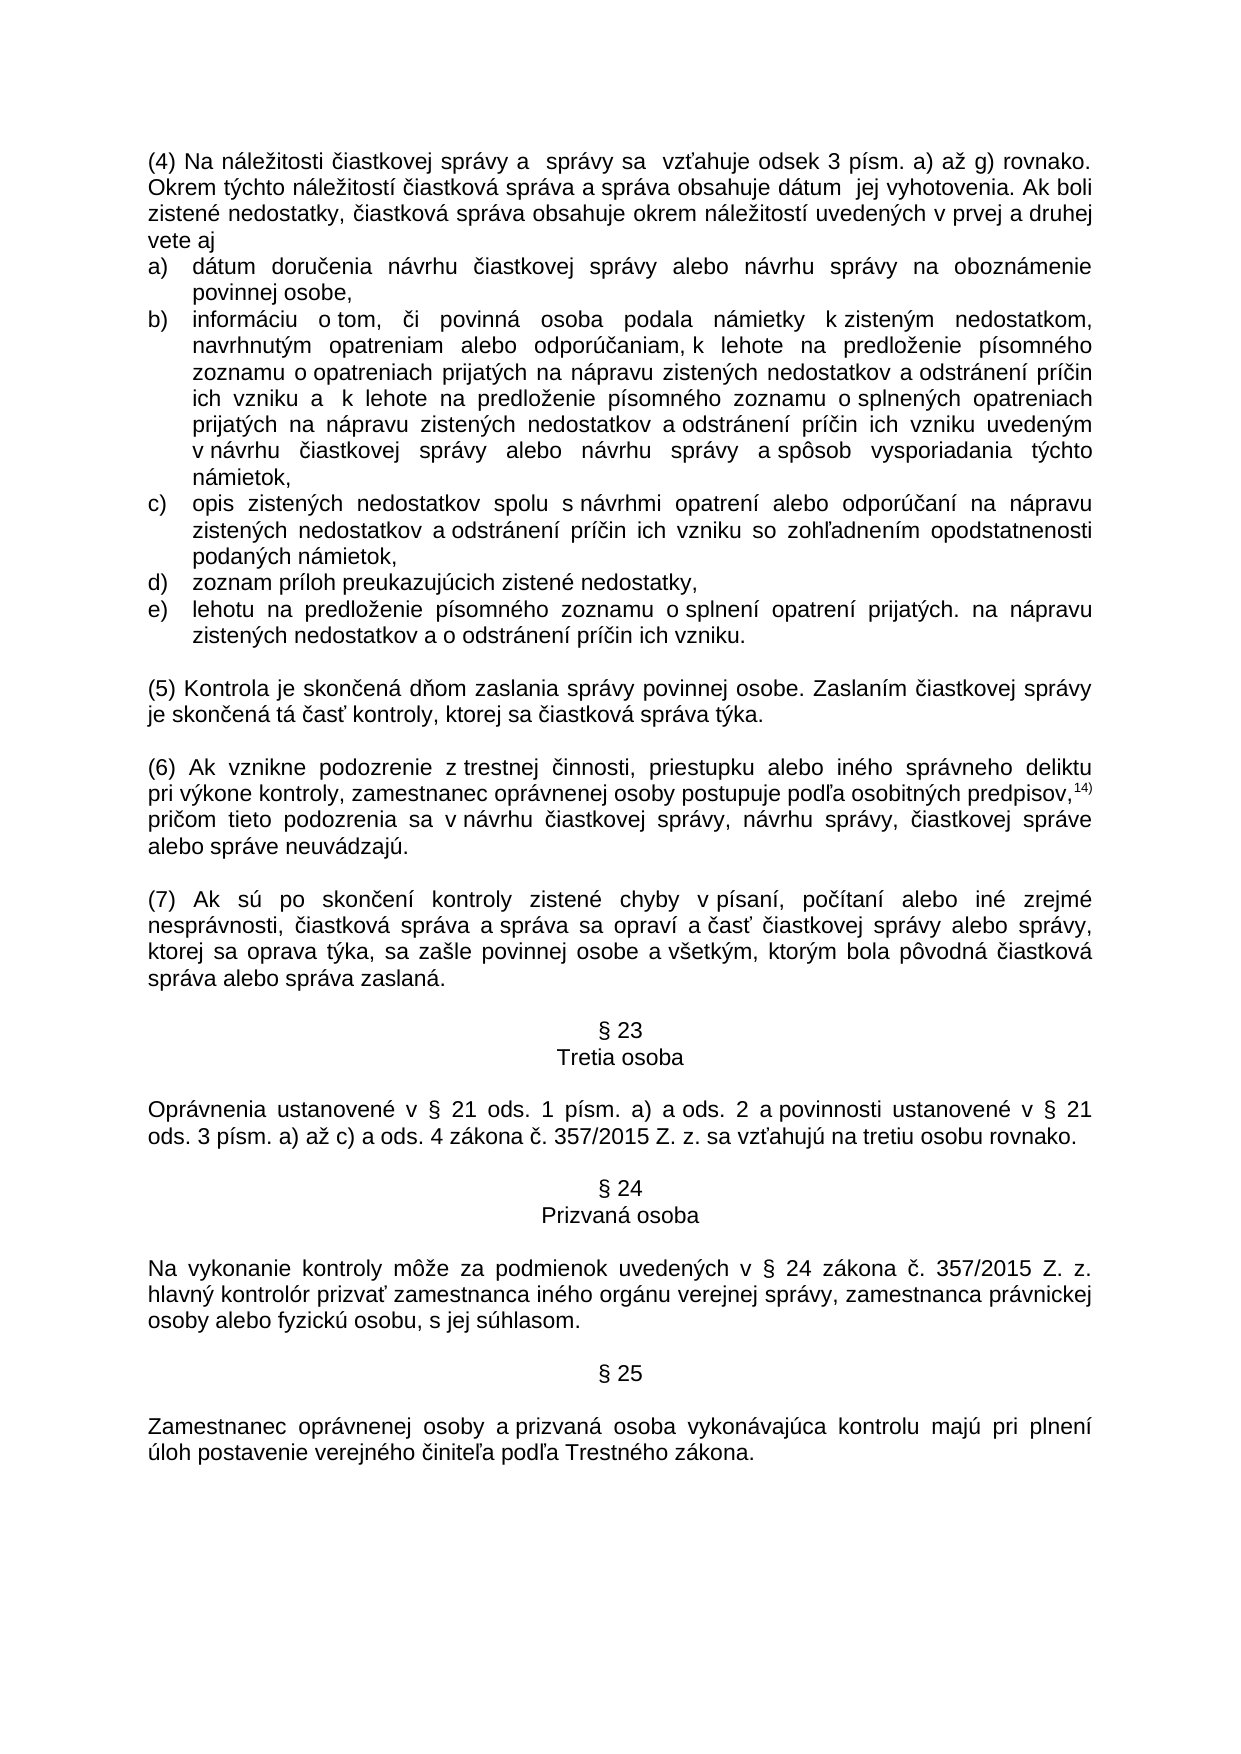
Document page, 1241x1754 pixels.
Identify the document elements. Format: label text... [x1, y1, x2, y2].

text (4) Na náležitosti čiastkovej správy a správy sa vzťahuje odsek 3 písm. a) až g) rovnako. Okrem týchto náležitostí čiastková správa a správa obsahuje dátum jej vyhotovenia. Ak boli zistené nedostatky, čiastková správa obsahuje okrem náležitostí uvedených v prvej a druhej vete aj [148, 148, 1093, 253]
text § 24 [148, 1175, 1093, 1202]
text Zamestnanec oprávnenej osoby a prizvaná osoba vykonávajúca kontrolu majú pri plnení úloh postavenie verejného činiteľa podľa Trestného zákona. [148, 1413, 1093, 1465]
list informáciu o tom, či povinná osoba podala námietky k zisteným nedostatkom, navrhnutým opatreniam alebo odporúčaniam, k lehote na predloženie písomného zoznamu o opatreniach prijatých na nápravu zistených nedostatkov a odstránení príčin ich vzniku a k lehote na predloženie písomného zoznamu o splnených opatreniach prijatých na nápravu zistených nedostatkov a odstránení príčin ich vzniku uvedeným v návrhu čiastkovej správy alebo návrhu správy a spôsob vysporiadania týchto námietok, [148, 306, 1093, 490]
list dátum doručenia návrhu čiastkovej správy alebo návrhu správy na oboznámenie povinnej osobe, [148, 253, 1093, 306]
text Prizvaná osoba [148, 1202, 1093, 1228]
text Na vykonanie kontroly môže za podmienok uvedených v § 24 zákona č. 357/2015 Z. z. hlavný kontrolór prizvať zamestnanca iného orgánu verejnej správy, zamestnanca právnickej osoby alebo fyzickú osobu, s jej súhlasom. [148, 1254, 1093, 1333]
text § 25 [148, 1360, 1093, 1386]
list zoznam príloh preukazujúcich zistené nedostatky, [148, 569, 1093, 596]
text (6) Ak vznikne podozrenie z trestnej činnosti, priestupku alebo iného správneho deliktu pri výkone kontroly, zamestnanec oprávnenej osoby postupuje podľa osobitných predpisov,14) pričom tieto podozrenia sa v návrhu čiastkovej správy, návrhu správy, čiastkovej správe alebo správe neuvádzajú. [148, 754, 1093, 859]
list lehotu na predloženie písomného zoznamu o splnení opatrení prijatých. na nápravu zistených nedostatkov a o odstránení príčin ich vzniku. [148, 596, 1093, 648]
text Tretia osoba [148, 1044, 1093, 1070]
text (5) Kontrola je skončená dňom zaslania správy povinnej osobe. Zaslaním čiastkovej správy je skončená tá časť kontroly, ktorej sa čiastková správa týka. [148, 675, 1093, 727]
text (7) Ak sú po skončení kontroly zistené chyby v písaní, počítaní alebo iné zrejmé nesprávnosti, čiastková správa a správa sa opraví a časť čiastkovej správy alebo správy, ktorej sa oprava týka, sa zašle povinnej osobe a všetkým, ktorým bola pôvodná čiastková správa alebo správa zaslaná. [148, 886, 1093, 991]
text § 23 [148, 1017, 1093, 1044]
list opis zistených nedostatkov spolu s návrhmi opatrení alebo odporúčaní na nápravu zistených nedostatkov a odstránení príčin ich vzniku so zohľadnením opodstatnenosti podaných námietok, [148, 490, 1093, 569]
text Oprávnenia ustanovené v § 21 ods. 1 písm. a) a ods. 2 a povinnosti ustanovené v § 21 ods. 3 písm. a) až c) a ods. 4 zákona č. 357/2015 Z. z. sa vzťahujú na tretiu osobu rovnako. [148, 1096, 1093, 1149]
